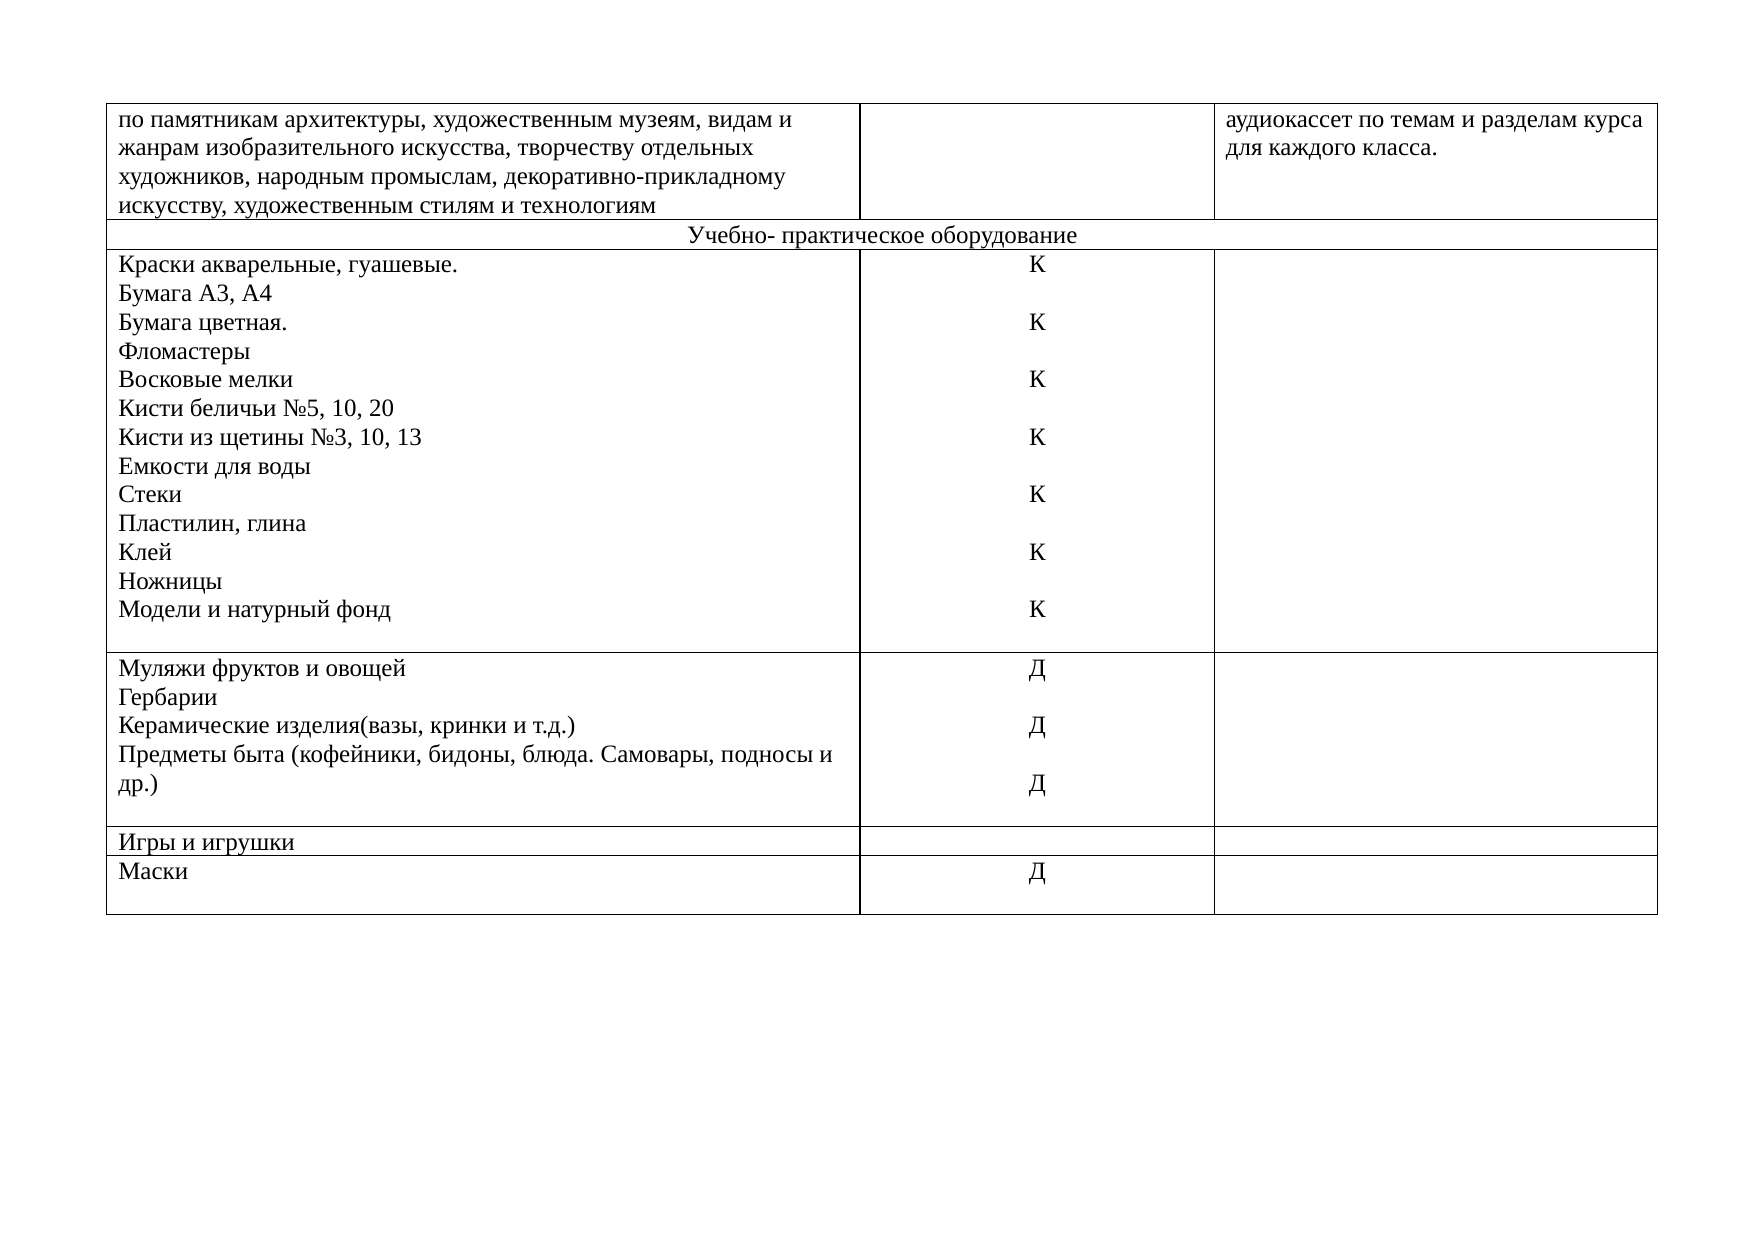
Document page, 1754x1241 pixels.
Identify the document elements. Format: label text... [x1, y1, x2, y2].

table_cell Маски [107, 856, 859, 914]
table_cell Игры и игрушки [107, 827, 859, 855]
table_cell К К К К К К К [861, 250, 1214, 652]
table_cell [1215, 104, 1657, 219]
table_cell [1215, 827, 1657, 855]
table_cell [107, 104, 859, 219]
table_cell [1215, 653, 1657, 826]
table_cell Муляжи фруктов и овощей Гербарии Керамические изделия(вазы, кринки и т.д.) Предметы быта (кофейники, бидоны, блюда. Самовары, подносы и др.) [107, 653, 859, 826]
table_cell [861, 827, 1214, 855]
table_cell Д [861, 104, 1214, 219]
table_cell [1215, 250, 1657, 652]
table_cell Учебно- практическое оборудование [107, 220, 1657, 248]
table_cell Д [861, 856, 1214, 914]
table_cell [1215, 856, 1657, 914]
table_cell Д Д Д [861, 653, 1214, 826]
table_cell Краски акварельные, гуашевые. Бумага А3, А4 Бумага цветная. Фломастеры Восковые мелки Кисти беличьи №5, 10, 20 Кисти из щетины №3, 10, 13 Емкости для воды Стеки Пластилин, глина Клей Ножницы Модели и натурный фонд [107, 250, 859, 652]
